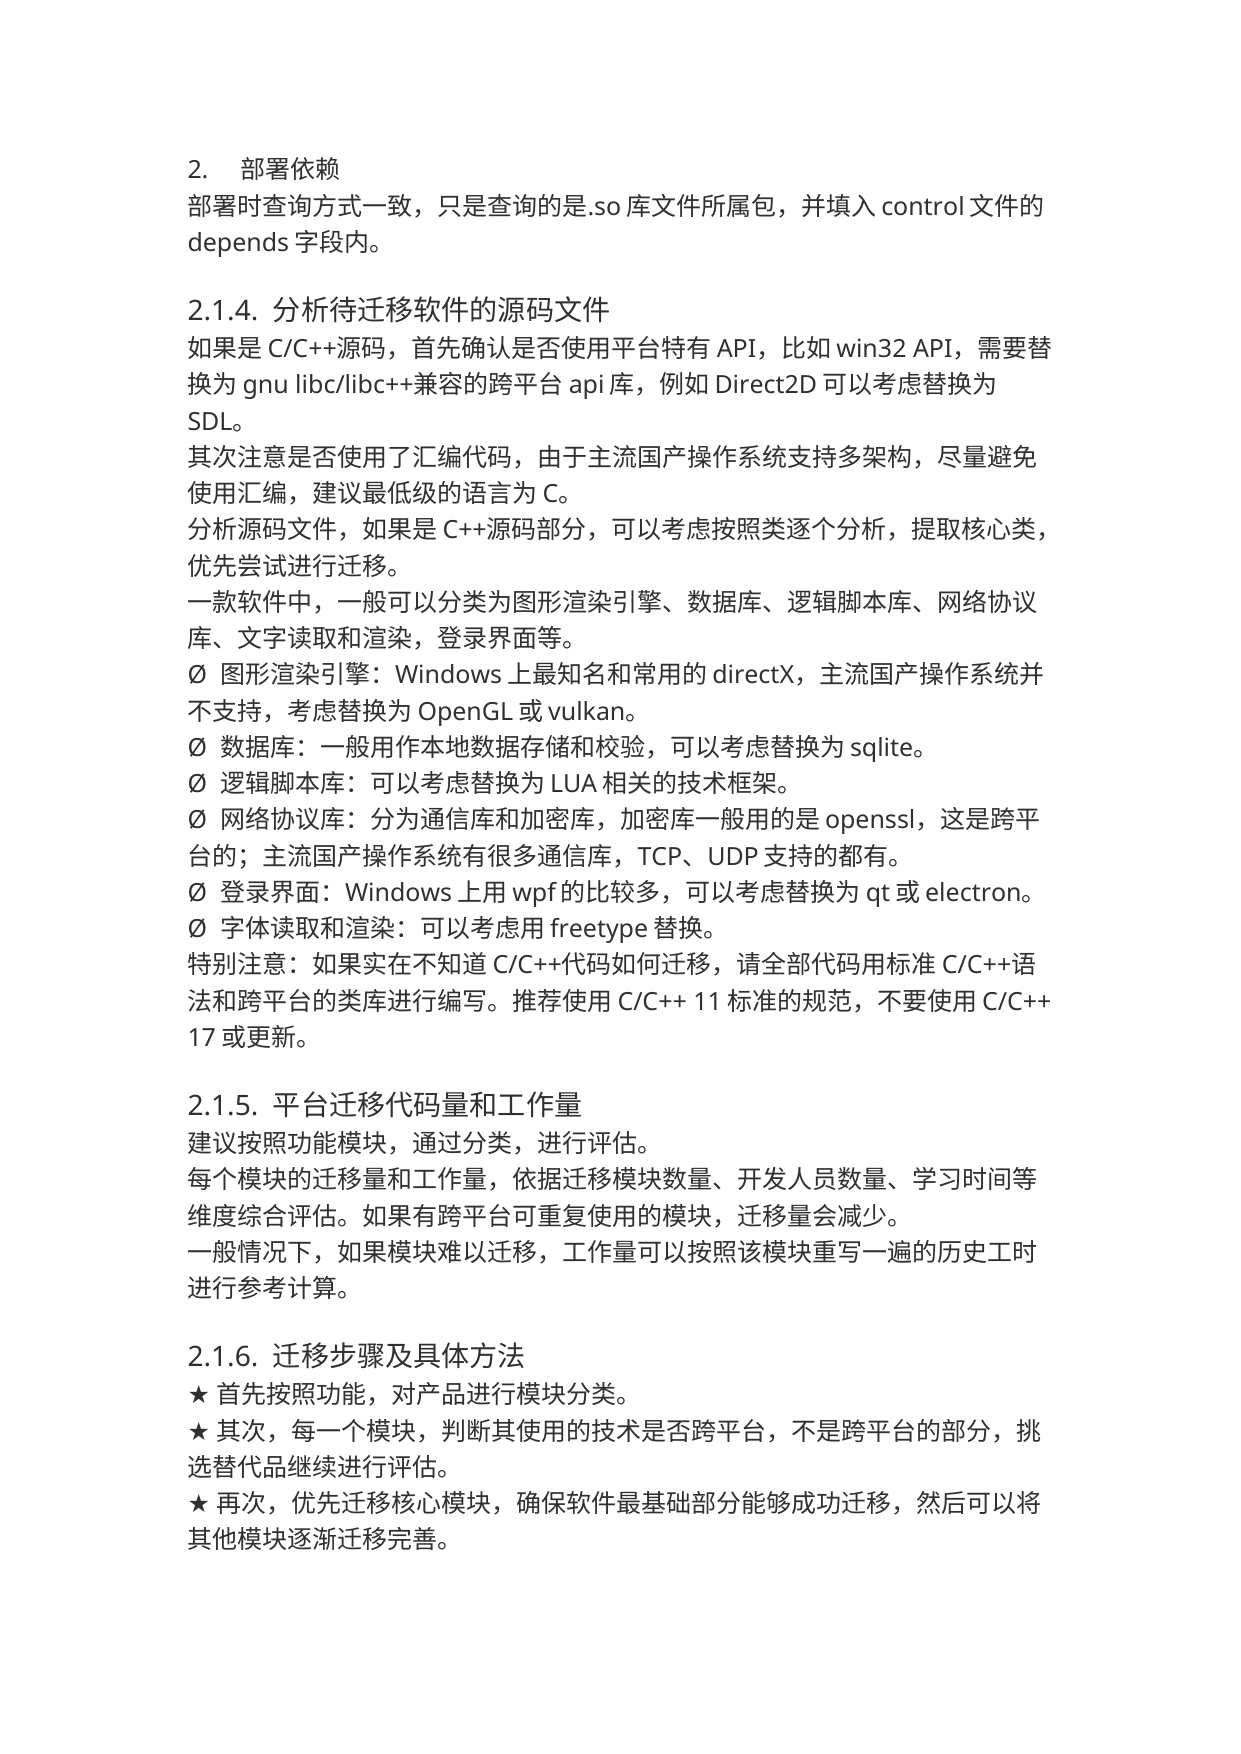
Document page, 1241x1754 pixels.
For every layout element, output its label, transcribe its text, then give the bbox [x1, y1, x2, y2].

text ★ 再次，优先迁移核心模块，确保软件最基础部分能够成功迁移，然后可以将其他模块逐渐迁移完善。 [187, 1484, 1053, 1556]
text Ø 登录界面：Windows上用wpf的比较多，可以考虑替换为qt或electron。 [187, 872, 1053, 909]
text 部署时查询方式一致，只是查询的是.so库文件所属包，并填入control文件的depends字段内。 [187, 186, 1053, 259]
text Ø 字体读取和渲染：可以考虑用freetype替换。 [187, 909, 1053, 945]
text Ø 网络协议库：分为通信库和加密库，加密库一般用的是openssl，这是跨平台的；主流国产操作系统有很多通信库，TCP、UDP支持的都有。 [187, 800, 1053, 872]
text Ø 数据库：一般用作本地数据存储和校验，可以考虑替换为sqlite。 [187, 727, 1053, 764]
text 特别注意：如果实在不知道C/C++代码如何迁移，请全部代码用标准C/C++语法和跨平台的类库进行编写。推荐使用C/C++ 11标准的规范，不要使用C/C++ 17或更新。 [187, 945, 1053, 1054]
text Ø 图形渲染引擎：Windows上最知名和常用的directX，主流国产操作系统并不支持，考虑替换为OpenGL或vulkan。 [187, 655, 1053, 727]
text 每个模块的迁移量和工作量，依据迁移模块数量、开发人员数量、学习时间等维度综合评估。如果有跨平台可重复使用的模块，迁移量会减少。 [187, 1160, 1053, 1232]
text 建议按照功能模块，通过分类，进行评估。 [187, 1124, 1053, 1160]
text 2. 部署依赖 [187, 150, 1053, 186]
text 其次注意是否使用了汇编代码，由于主流国产操作系统支持多架构，尽量避免使用汇编，建议最低级的语言为C。 [187, 437, 1053, 510]
text 2.1.5. 平台迁移代码量和工作量 [187, 1083, 1053, 1124]
text 如果是C/C++源码，首先确认是否使用平台特有API，比如win32 API，需要替换为gnu libc/libc++兼容的跨平台api库，例如Direct2D可以考虑替换为SDL。 [187, 329, 1053, 437]
text ★ 首先按照功能，对产品进行模块分类。 [187, 1375, 1053, 1411]
text 2.1.4. 分析待迁移软件的源码文件 [187, 288, 1053, 329]
text ★ 其次，每一个模块，判断其使用的技术是否跨平台，不是跨平台的部分，挑选替代品继续进行评估。 [187, 1411, 1053, 1484]
text 一般情况下，如果模块难以迁移，工作量可以按照该模块重写一遍的历史工时进行参考计算。 [187, 1232, 1053, 1305]
text 一款软件中，一般可以分类为图形渲染引擎、数据库、逻辑脚本库、网络协议库、文字读取和渲染，登录界面等。 [187, 582, 1053, 655]
text 2.1.6. 迁移步骤及具体方法 [187, 1334, 1053, 1375]
text Ø 逻辑脚本库：可以考虑替换为LUA相关的技术框架。 [187, 764, 1053, 800]
text 分析源码文件，如果是C++源码部分，可以考虑按照类逐个分析，提取核心类，优先尝试进行迁移。 [187, 510, 1053, 582]
